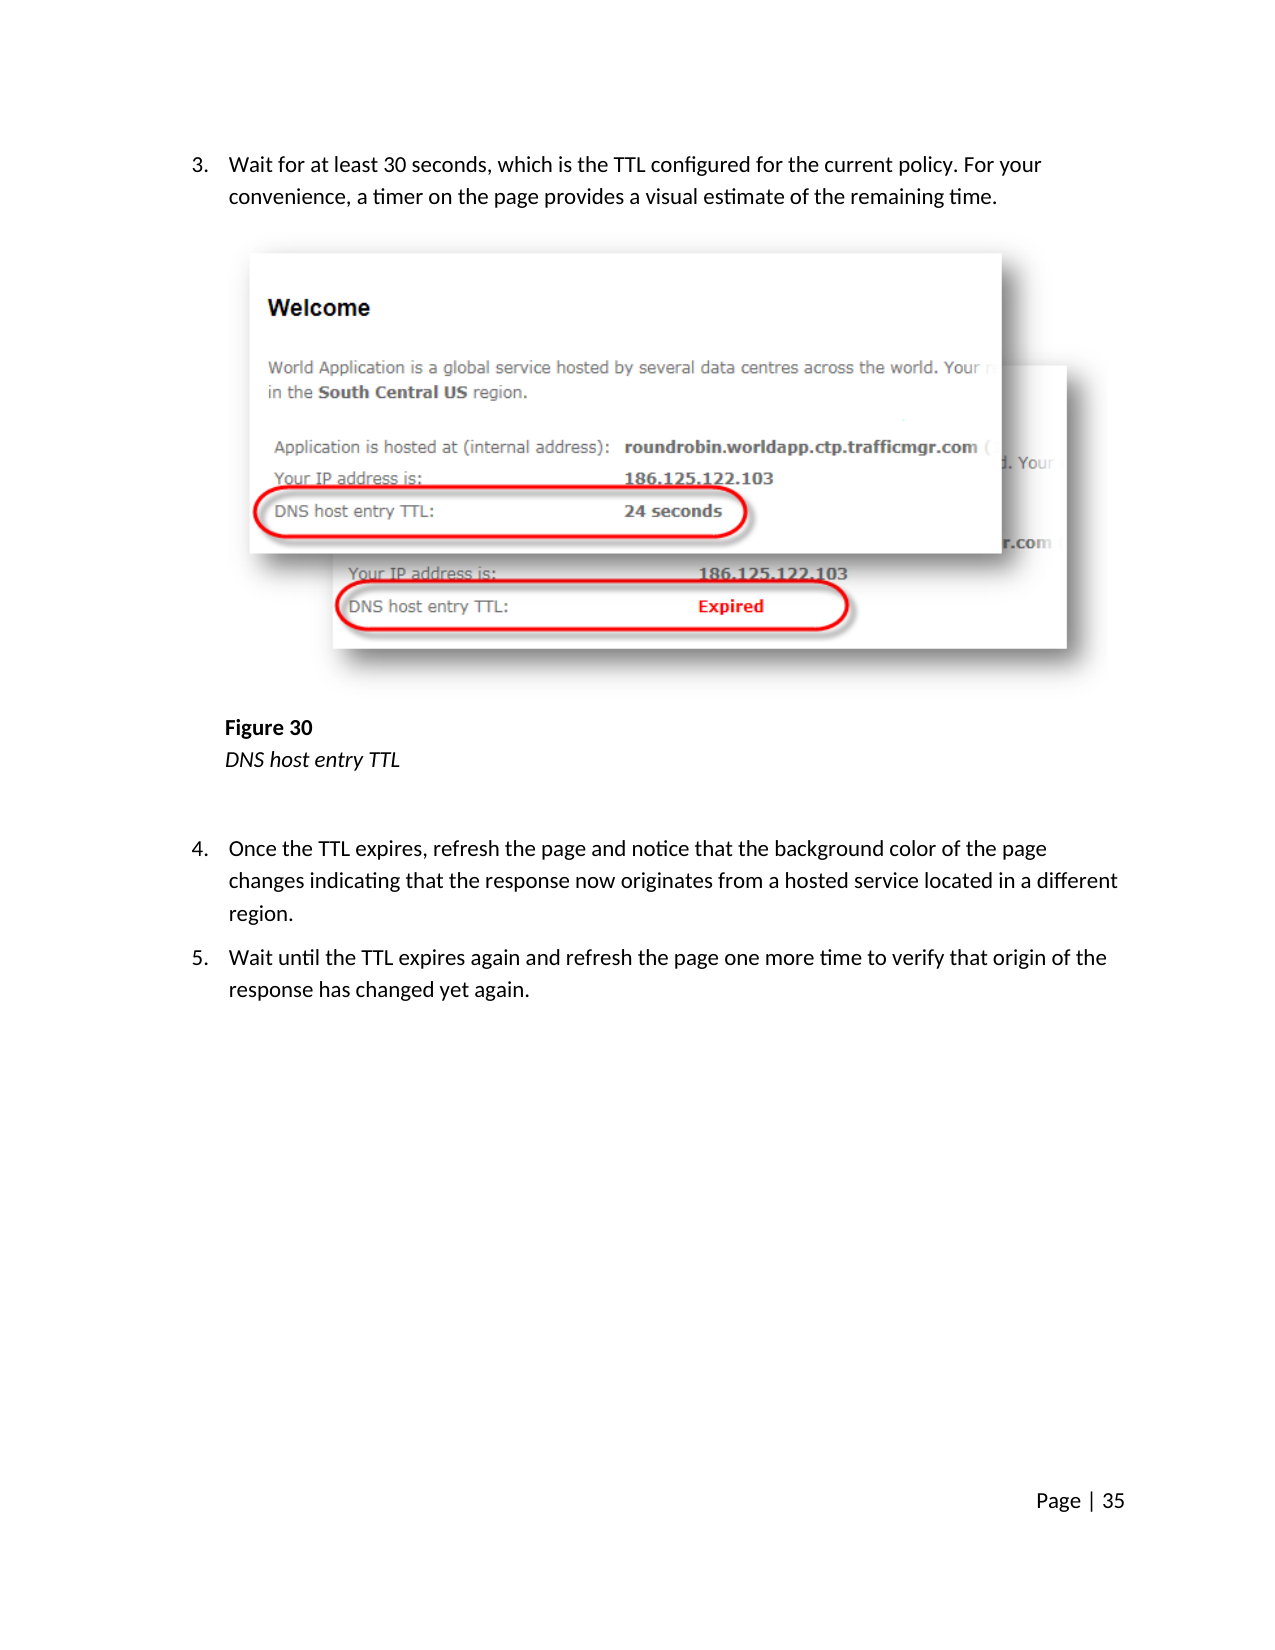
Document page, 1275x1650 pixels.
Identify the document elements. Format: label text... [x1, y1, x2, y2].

list Wait for at least 30 seconds, which is the TTL configured for the current policy. For your convenience, a timer on the page provides a visual estimate of the remaining time. [191, 150, 1125, 210]
picture [225, 226, 1109, 709]
text DNS host entry TTL [225, 745, 1125, 773]
list Wait until the TTL expires again and refresh the page one more time to verify that origin of the response has changed yet again. [191, 943, 1125, 1003]
list Once the TTL expires, refresh the page and notice that the background color of the page changes indicating that the response now originates from a hosted service located in a different region. [191, 834, 1125, 927]
